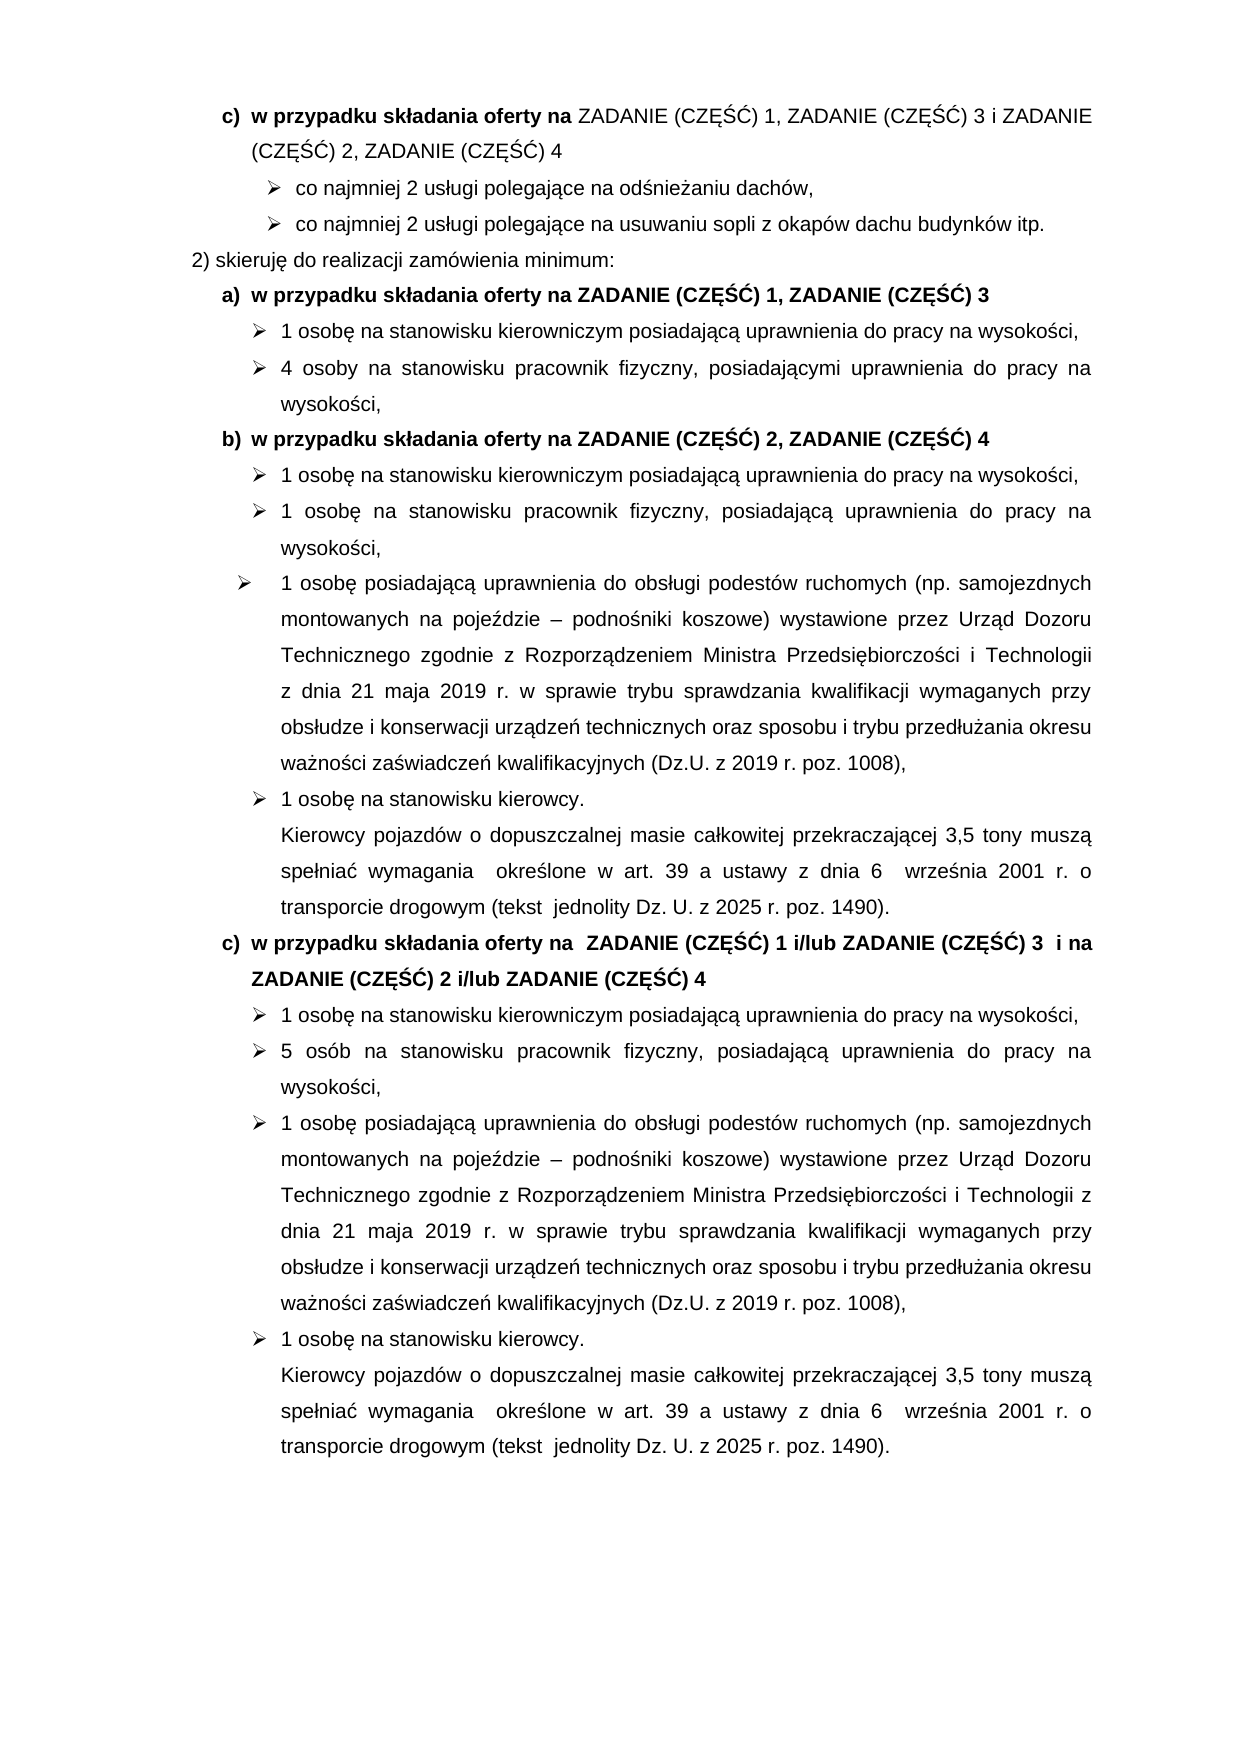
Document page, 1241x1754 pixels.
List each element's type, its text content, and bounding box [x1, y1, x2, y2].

text Kierowcy pojazdów o dopuszczalnej masie całkowitej przekraczającej 3,5 tony muszą spełniać wymagania określone w art. 39 a ustawy z dnia 6 września 2001 r. o transporcie drogowym (tekst jednolity Dz. U. z 2025 r. poz. 1490). [281, 823, 1093, 919]
text a) w przypadku składania oferty na ZADANIE (CZĘŚĆ) 1, ZADANIE (CZĘŚĆ) 3 [207, 283, 1093, 307]
list 1 osobę na stanowisku kierowniczym posiadającą uprawnienia do pracy na wysokości, [251, 1003, 1093, 1027]
list 1 osobę posiadającą uprawnienia do obsługi podestów ruchomych (np. samojezdnych montowanych na pojeździe – podnośniki koszowe) wystawione przez Urząd Dozoru Technicznego zgodnie z Rozporządzeniem Ministra Przedsiębiorczości i Technologii z dnia 21 maja 2019 r. w sprawie trybu sprawdzania kwalifikacji wymaganych przy obsłudze i konserwacji urządzeń technicznych oraz sposobu i trybu przedłużania okresu ważności zaświadczeń kwalifikacyjnych (Dz.U. z 2019 r. poz. 1008), [236, 571, 1093, 775]
list 1 osobę na stanowisku kierowniczym posiadającą uprawnienia do pracy na wysokości, [251, 463, 1093, 487]
list 1 osobę na stanowisku kierowniczym posiadającą uprawnienia do pracy na wysokości, [251, 319, 1093, 343]
text c) w przypadku składania oferty na ZADANIE (CZĘŚĆ) 1 i/lub ZADANIE (CZĘŚĆ) 3 i na ZADANIE (CZĘŚĆ) 2 i/lub ZADANIE (CZĘŚĆ) 4 [222, 931, 1093, 991]
list w przypadku składania oferty na ZADANIE (CZĘŚĆ) 1, ZADANIE (CZĘŚĆ) 3 i ZADANIE (CZĘŚĆ) 2, ZADANIE (CZĘŚĆ) 4 [222, 103, 1093, 163]
text Kierowcy pojazdów o dopuszczalnej masie całkowitej przekraczającej 3,5 tony muszą spełniać wymagania określone w art. 39 a ustawy z dnia 6 września 2001 r. o transporcie drogowym (tekst jednolity Dz. U. z 2025 r. poz. 1490). [281, 1362, 1093, 1458]
list co najmniej 2 usługi polegające na odśnieżaniu dachów, [266, 175, 1093, 199]
list 1 osobę posiadającą uprawnienia do obsługi podestów ruchomych (np. samojezdnych montowanych na pojeździe – podnośniki koszowe) wystawione przez Urząd Dozoru Technicznego zgodnie z Rozporządzeniem Ministra Przedsiębiorczości i Technologii z dnia 21 maja 2019 r. w sprawie trybu sprawdzania kwalifikacji wymaganych przy obsłudze i konserwacji urządzeń technicznych oraz sposobu i trybu przedłużania okresu ważności zaświadczeń kwalifikacyjnych (Dz.U. z 2019 r. poz. 1008), [251, 1111, 1093, 1314]
text 2) skieruję do realizacji zamówienia minimum: [162, 247, 1093, 271]
list 5 osób na stanowisku pracownik fizyczny, posiadającą uprawnienia do pracy na wysokości, [251, 1039, 1093, 1099]
list 1 osobę na stanowisku kierowcy. [251, 787, 1093, 811]
list co najmniej 2 usługi polegające na usuwaniu sopli z okapów dachu budynków itp. [266, 211, 1093, 235]
list 1 osobę na stanowisku pracownik fizyczny, posiadającą uprawnienia do pracy na wysokości, [251, 499, 1093, 559]
list 4 osoby na stanowisku pracownik fizyczny, posiadającymi uprawnienia do pracy na wysokości, [251, 355, 1093, 415]
text b) w przypadku składania oferty na ZADANIE (CZĘŚĆ) 2, ZADANIE (CZĘŚĆ) 4 [207, 427, 1093, 451]
list 1 osobę na stanowisku kierowcy. [251, 1326, 1093, 1351]
